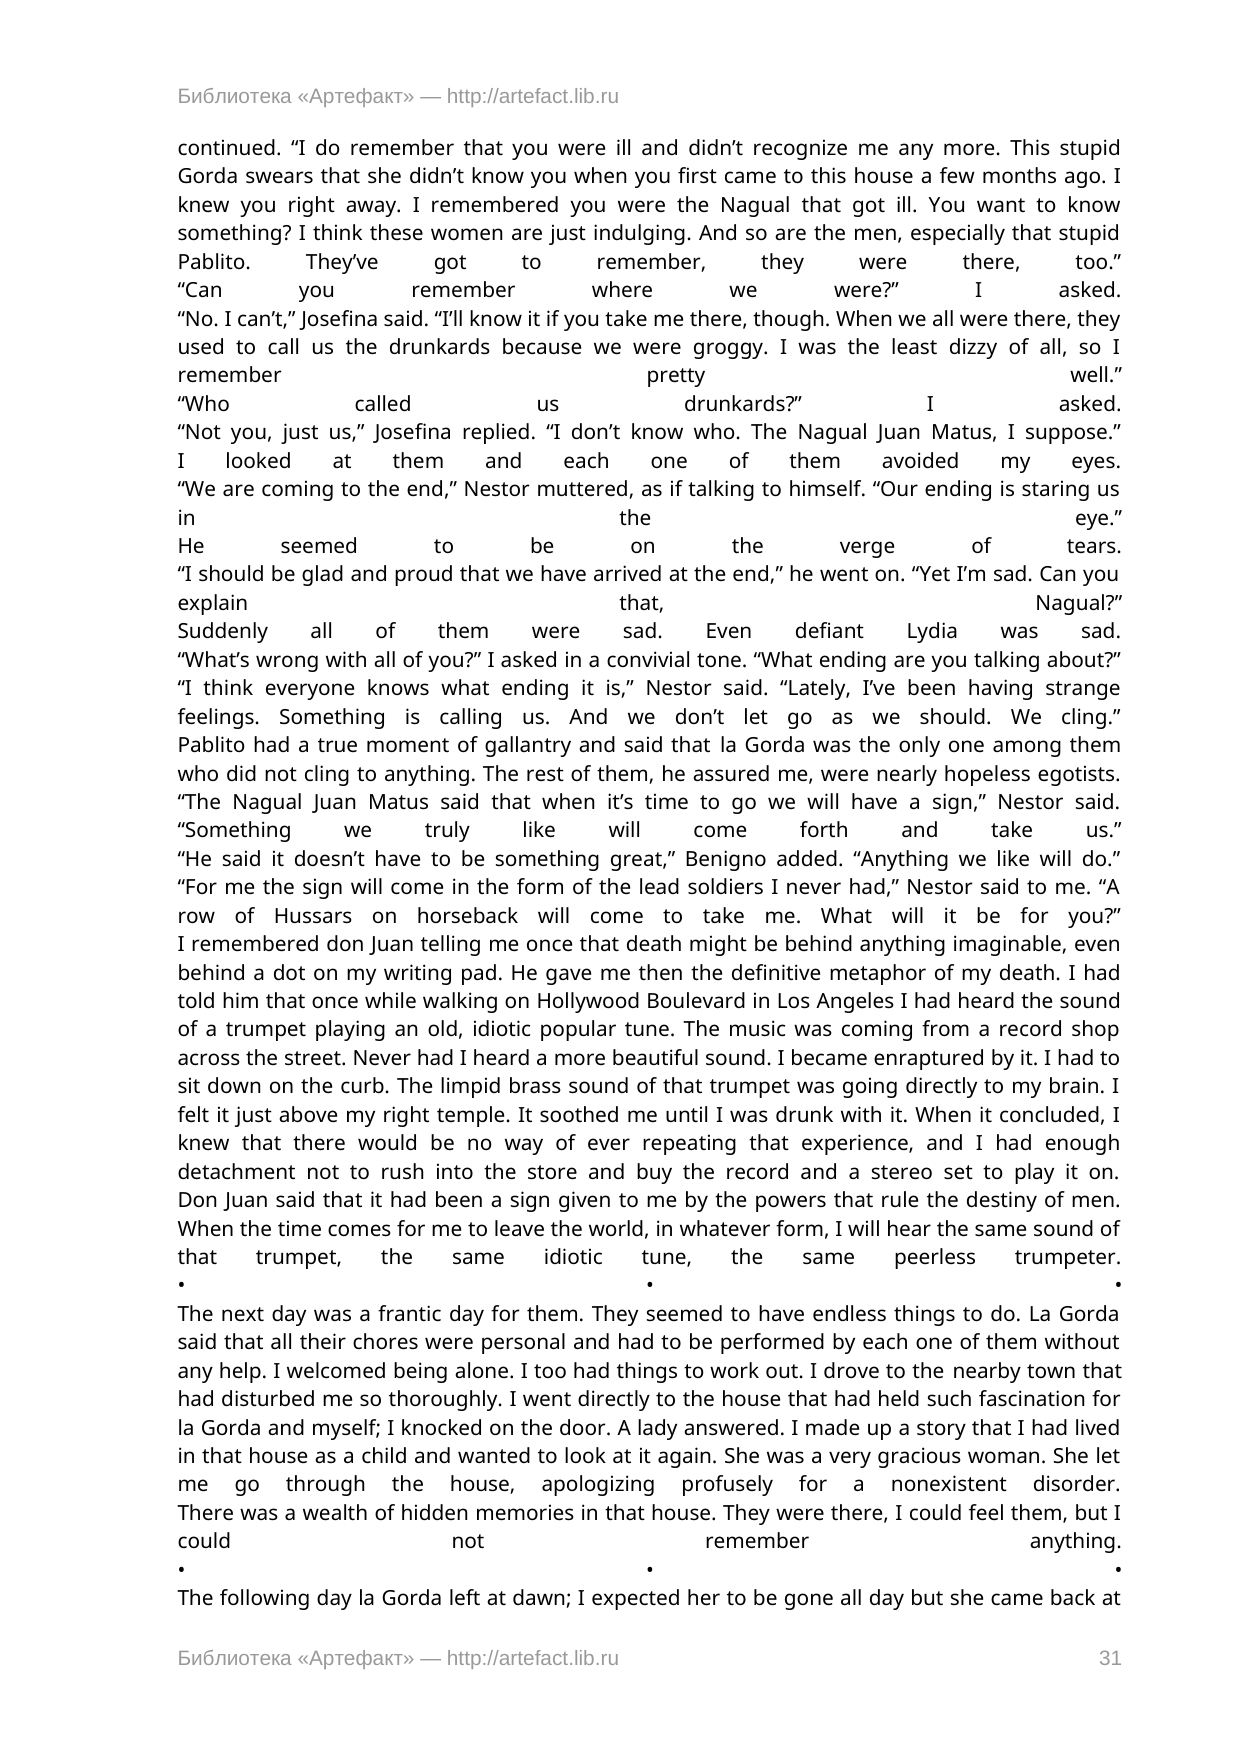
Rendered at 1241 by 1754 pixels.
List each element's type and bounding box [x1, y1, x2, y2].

text [177, 133, 1122, 1612]
